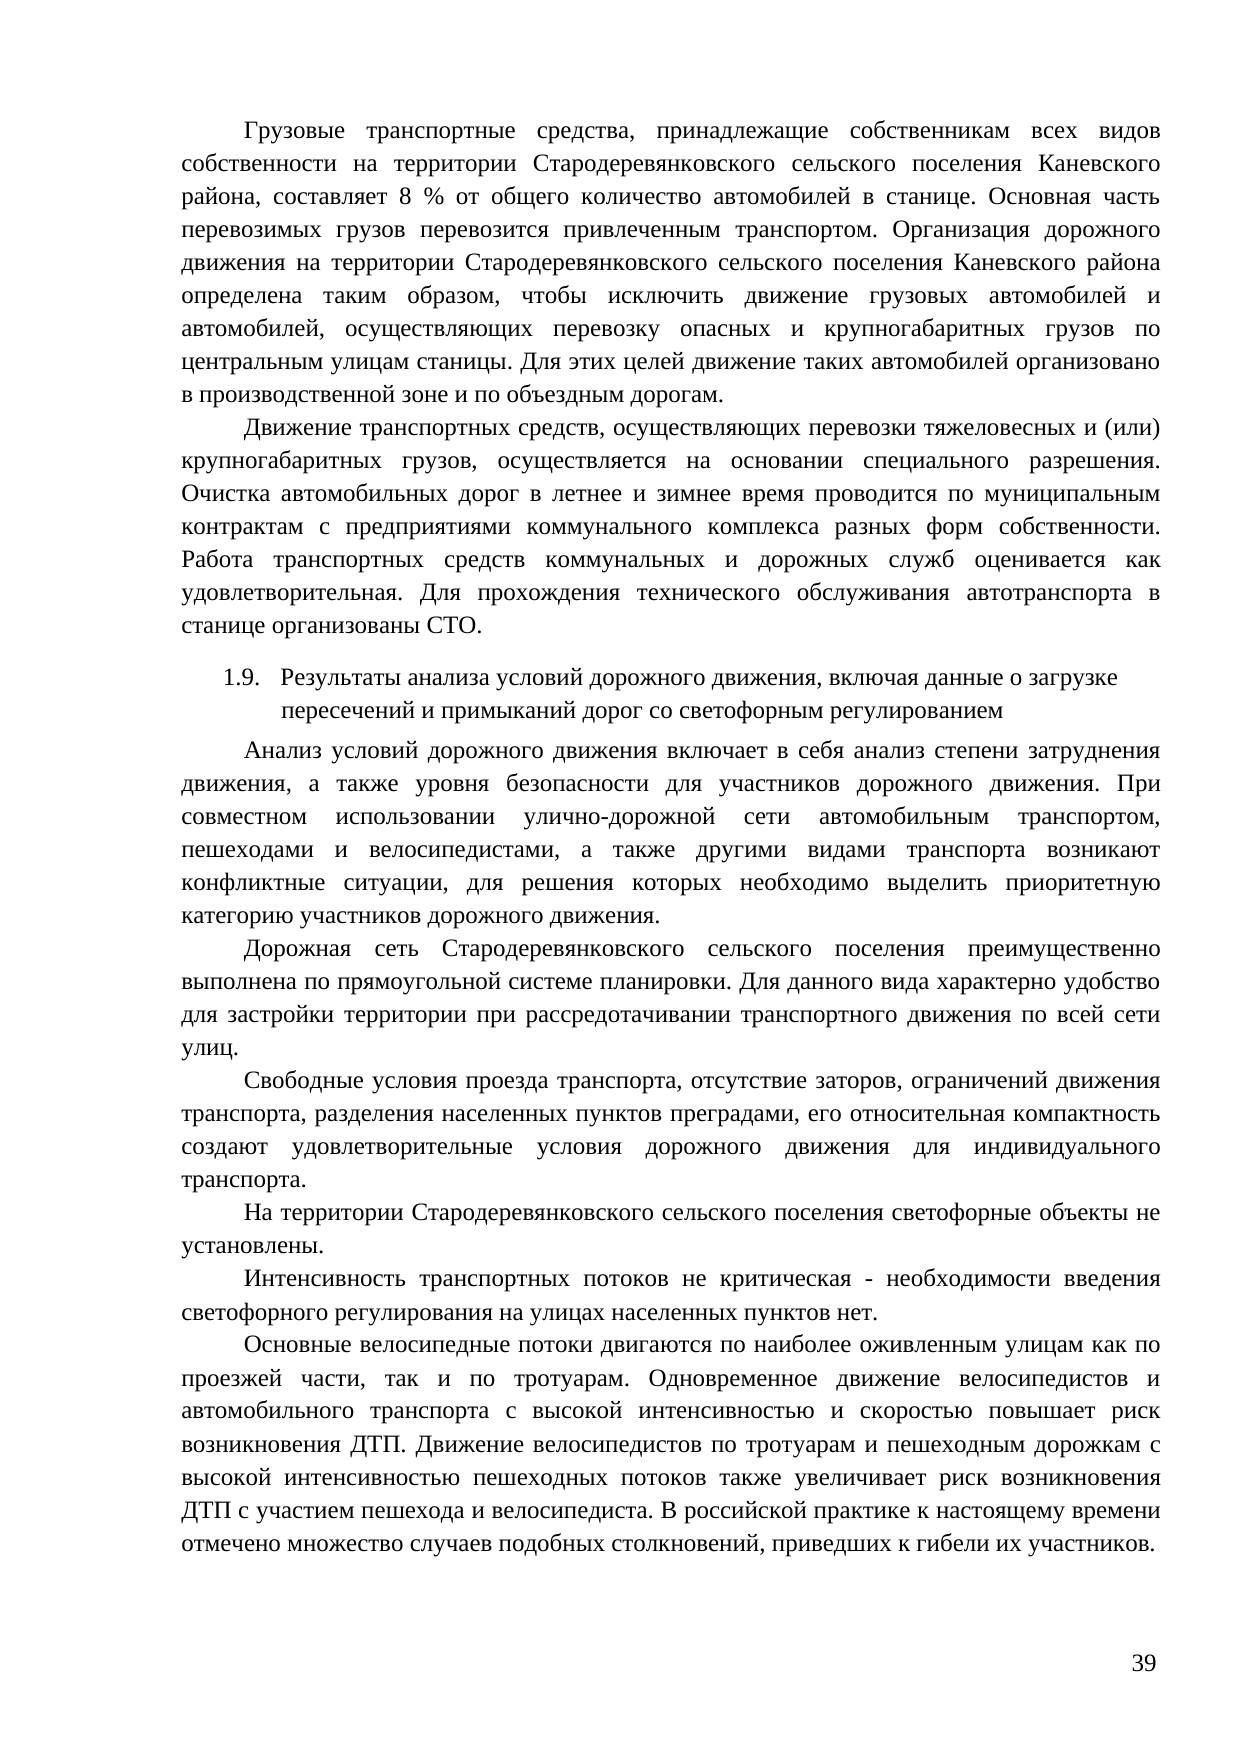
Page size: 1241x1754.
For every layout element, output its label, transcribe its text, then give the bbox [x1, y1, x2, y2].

text Дорожная сеть Стародеревянковского сельского поселения преимущественно выполнена по прямоугольной системе планировки. Для данного вида характерно удобство для застройки территории при рассредотачивании транспортного движения по всей сети улиц. [181, 930, 1161, 1062]
text Грузовые транспортные средства, принадлежащие собственникам всех видов собственности на территории Стародеревянковского сельского поселения Каневского района, составляет 8 % от общего количество автомобилей в станице. Основная часть перевозимых грузов перевозится привлеченным транспортом. Организация дорожного движения на территории Стародеревянковского сельского поселения Каневского района определена таким образом, чтобы исключить движение грузовых автомобилей и автомобилей, осуществляющих перевозку опасных и крупногабаритных грузов по центральным улицам станицы. Для этих целей движение таких автомобилей организовано в производственной зоне и по объездным дорогам. [181, 112, 1161, 409]
text На территории Стародеревянковского сельского поселения светофорные объекты не установлены. [181, 1194, 1161, 1261]
text Движение транспортных средств, осуществляющих перевозки тяжеловесных и (или) крупногабаритных грузов, осуществляется на основании специального разрешения. Очистка автомобильных дорог в летнее и зимнее время проводится по муниципальным контрактам с предприятиями коммунального комплекса разных форм собственности. Работа транспортных средств коммунальных и дорожных служб оценивается как удовлетворительная. Для прохождения технического обслуживания автотранспорта в станице организованы СТО. [181, 409, 1161, 640]
text 39 [1131, 1651, 1157, 1676]
text Интенсивность транспортных потоков не критическая - необходимости введения светофорного регулирования на улицах населенных пунктов нет. [181, 1261, 1161, 1327]
text Свободные условия проезда транспорта, отсутствие заторов, ограничений движения транспорта, разделения населенных пунктов преградами, его относительная компактность создают удовлетворительные условия дорожного движения для индивидуального транспорта. [181, 1062, 1161, 1194]
text Основные велосипедные потоки двигаются по наиболее оживленным улицам как по проезжей части, так и по тротуарам. Одновременное движение велосипедистов и автомобильного транспорта с высокой интенсивностью и скоростью повышает риск возникновения ДТП. Движение велосипедистов по тротуарам и пешеходным дорожкам с высокой интенсивностью пешеходных потоков также увеличивает риск возникновения ДТП с участием пешехода и велосипедиста. В российской практике к настоящему времени отмечено множество случаев подобных столкновений, приведших к гибели их участников. [181, 1327, 1161, 1558]
text Анализ условий дорожного движения включает в себя анализ степени затруднения движения, а также уровня безопасности для участников дорожного движения. При совместном использовании улично-дорожной сети автомобильным транспортом, пешеходами и велосипедистами, а также другими видами транспорта возникают конфликтные ситуации, для решения которых необходимо выделить приоритетную категорию участников дорожного движения. [181, 732, 1161, 930]
list Результаты анализа условий дорожного движения, включая данные о загрузке пересечений и примыканий дорог со светофорным регулированием [223, 658, 1161, 726]
